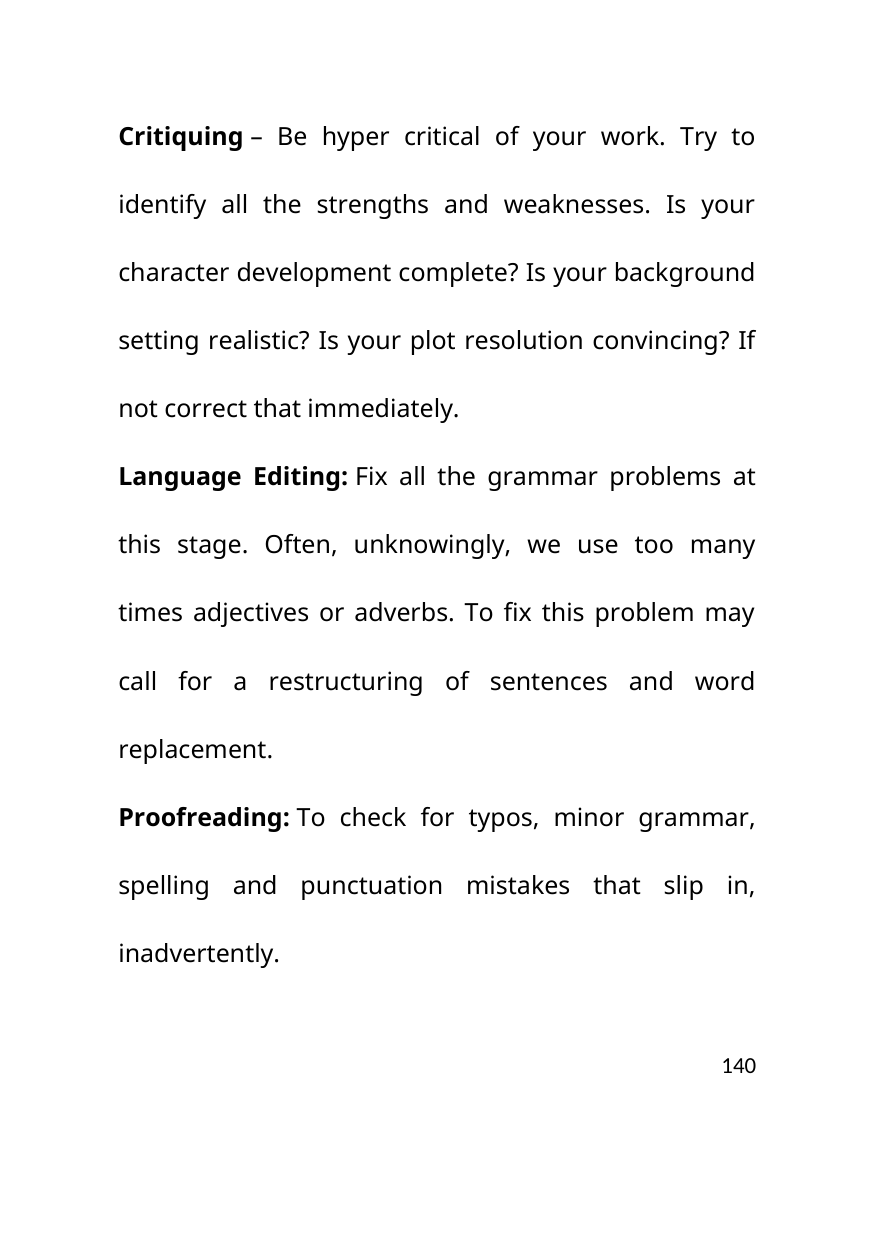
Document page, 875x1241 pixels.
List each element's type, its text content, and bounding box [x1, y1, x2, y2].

text Proofreading: To check for typos, minor grammar, spelling and punctuation mistakes that slip in, inadvertently. [118, 799, 756, 970]
text Language Editing: Fix all the grammar problems at this stage. Often, unknowingly, we use too many times adjectives or adverbs. To fix this problem may call for a restructuring of sentences and word replacement. [118, 459, 756, 765]
text Critiquing – Be hyper critical of your work. Try to identify all the strengths and weaknesses. Is your character development complete? Is your background setting realistic? Is your plot resolution convincing? If not correct that immediately. [118, 118, 756, 425]
